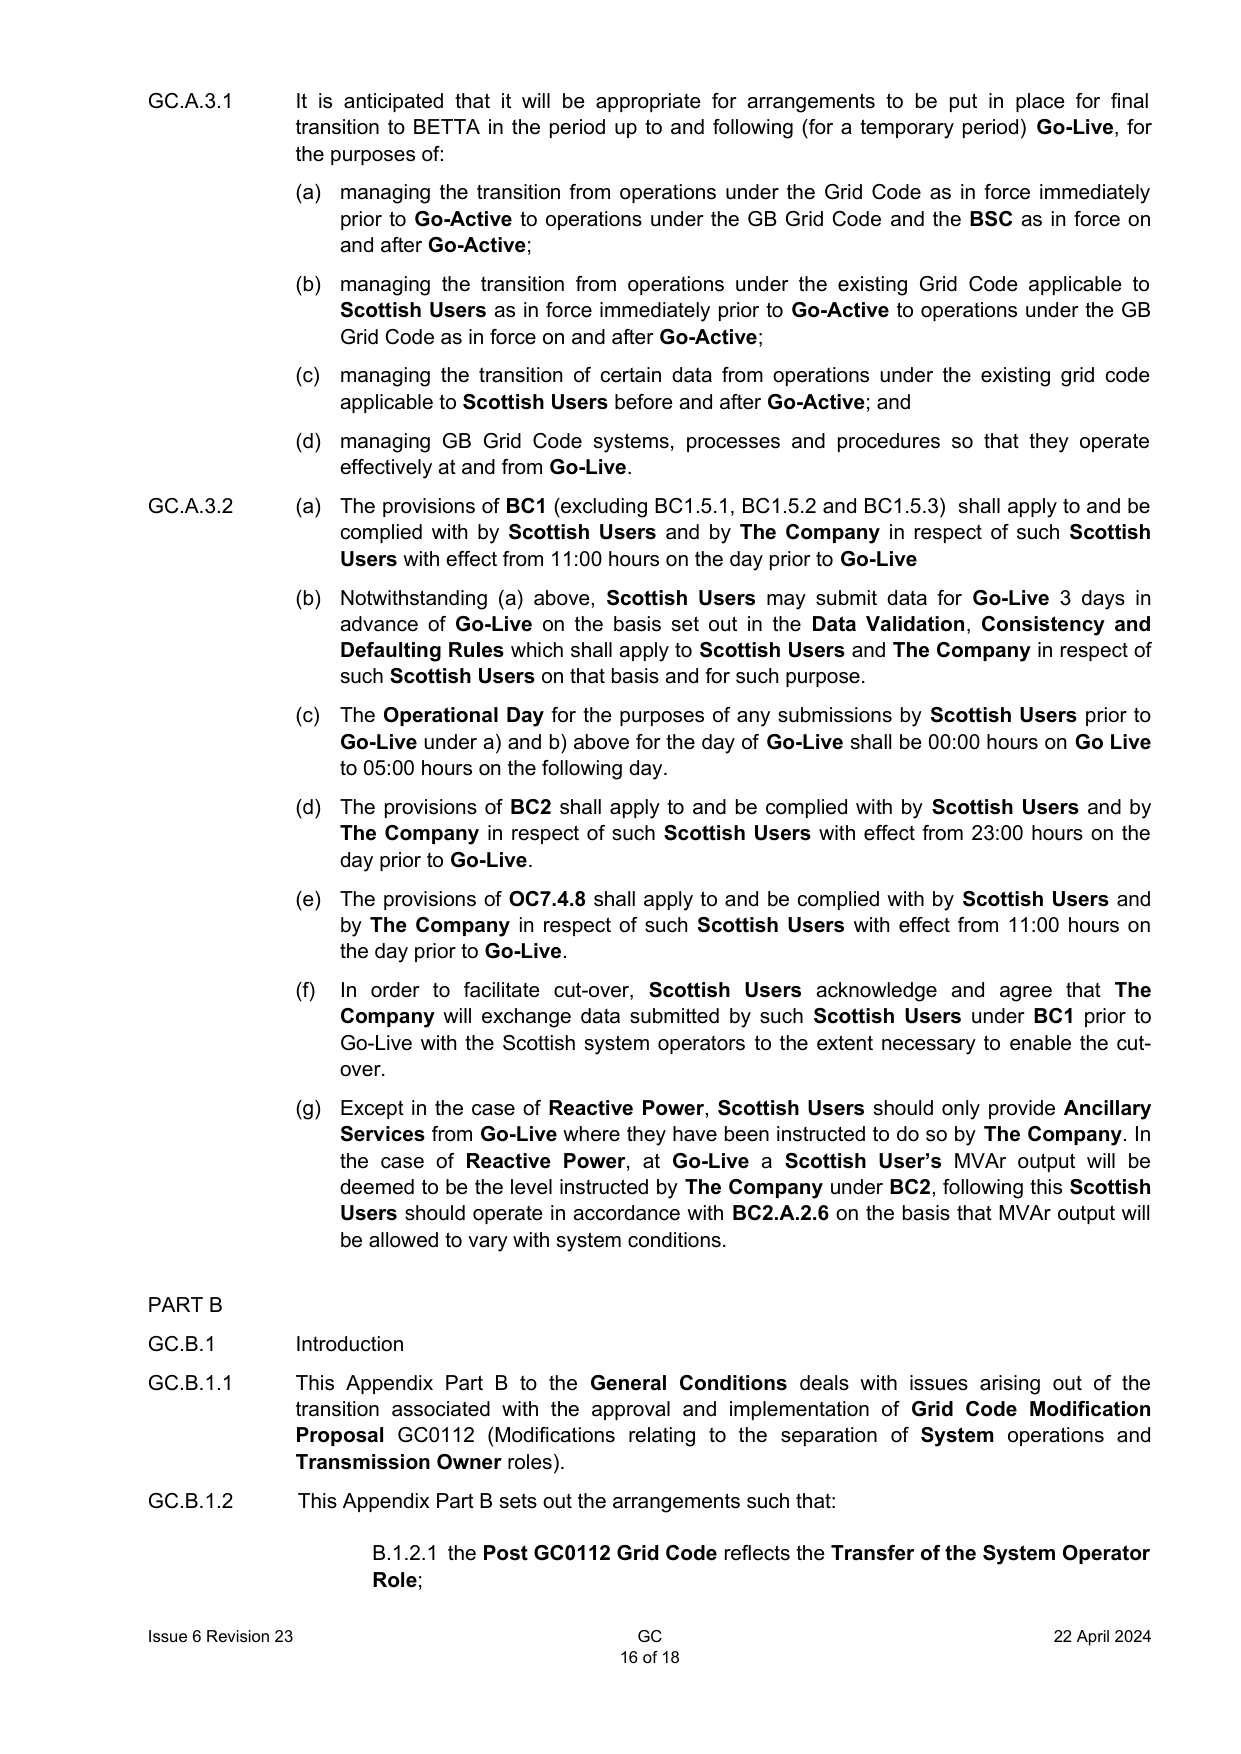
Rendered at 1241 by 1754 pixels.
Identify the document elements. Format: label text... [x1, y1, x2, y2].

text GC.A.3.2 (a) The provisions of BC1 (excluding BC1.5.1, BC1.5.2 and BC1.5.3) shall apply to and be complied with by Scottish Users and by The Company in respect of such Scottish Users with effect from 11:00 hours on the day prior to Go-Live [148, 494, 1152, 570]
text (c) The Operational Day for the purposes of any submissions by Scottish Users prior to Go-Live under a) and b) above for the day of Go-Live shall be 00:00 hours on Go Live to 05:00 hours on the following day. [295, 703, 1152, 780]
text (f) In order to facilitate cut-over, Scottish Users acknowledge and agree that The Company will exchange data submitted by such Scottish Users under BC1 prior to Go-Live with the Scottish system operators to the extent necessary to enable the cut-over. [295, 978, 1152, 1081]
text (b) Notwithstanding (a) above, Scottish Users may submit data for Go-Live 3 days in advance of Go-Live on the basis set out in the Data Validation, Consistency and Defaulting Rules which shall apply to Scottish Users and The Company in respect of such Scottish Users on that basis and for such purpose. [295, 585, 1152, 688]
text (e) The provisions of OC7.4.8 shall apply to and be complied with by Scottish Users and by The Company in respect of such Scottish Users with effect from 11:00 hours on the day prior to Go-Live. [295, 886, 1152, 963]
text B.1.2.1 the Post GC0112 Grid Code reflects the Transfer of the System Operator Role; [220, 1541, 1152, 1591]
text (d) The provisions of BC2 shall apply to and be complied with by Scottish Users and by The Company in respect of such Scottish Users with effect from 23:00 hours on the day prior to Go-Live. [295, 795, 1152, 871]
text GC.B.1 Introduction [148, 1332, 1152, 1356]
text GC.B.1.1 This Appendix Part B to the General Conditions deals with issues arising out of the transition associated with the approval and implementation of Grid Code Modification Proposal GC0112 (Modifications relating to the separation of System operations and Transmission Owner roles). [148, 1371, 1152, 1473]
text PART B [148, 1293, 1152, 1317]
text (d) managing GB Grid Code systems, processes and procedures so that they operate effectively at and from Go-Live. [295, 428, 1152, 479]
text GC.A.3.1 It is anticipated that it will be appropriate for arrangements to be put in place for final transition to BETTA in the period up to and following (for a temporary period) Go-Live, for the purposes of: [148, 89, 1152, 165]
text (c) managing the transition of certain data from operations under the existing grid code applicable to Scottish Users before and after Go-Active; and [295, 363, 1152, 414]
text (g) Except in the case of Reactive Power, Scottish Users should only provide Ancillary Services from Go-Live where they have been instructed to do so by The Company. In the case of Reactive Power, at Go-Live a Scottish User’s MVAr output will be deemed to be the level instructed by The Company under BC2, following this Scottish Users should operate in accordance with BC2.A.2.6 on the basis that MVAr output will be allowed to vary with system conditions. [295, 1096, 1152, 1252]
text (b) managing the transition from operations under the existing Grid Code applicable to Scottish Users as in force immediately prior to Go-Active to operations under the GB Grid Code as in force on and after Go-Active; [295, 272, 1152, 348]
text (a) managing the transition from operations under the Grid Code as in force immediately prior to Go-Active to operations under the GB Grid Code and the BSC as in force on and after Go-Active; [295, 180, 1152, 257]
text GC.B.1.2 This Appendix Part B sets out the arrangements such that: [148, 1488, 1152, 1512]
